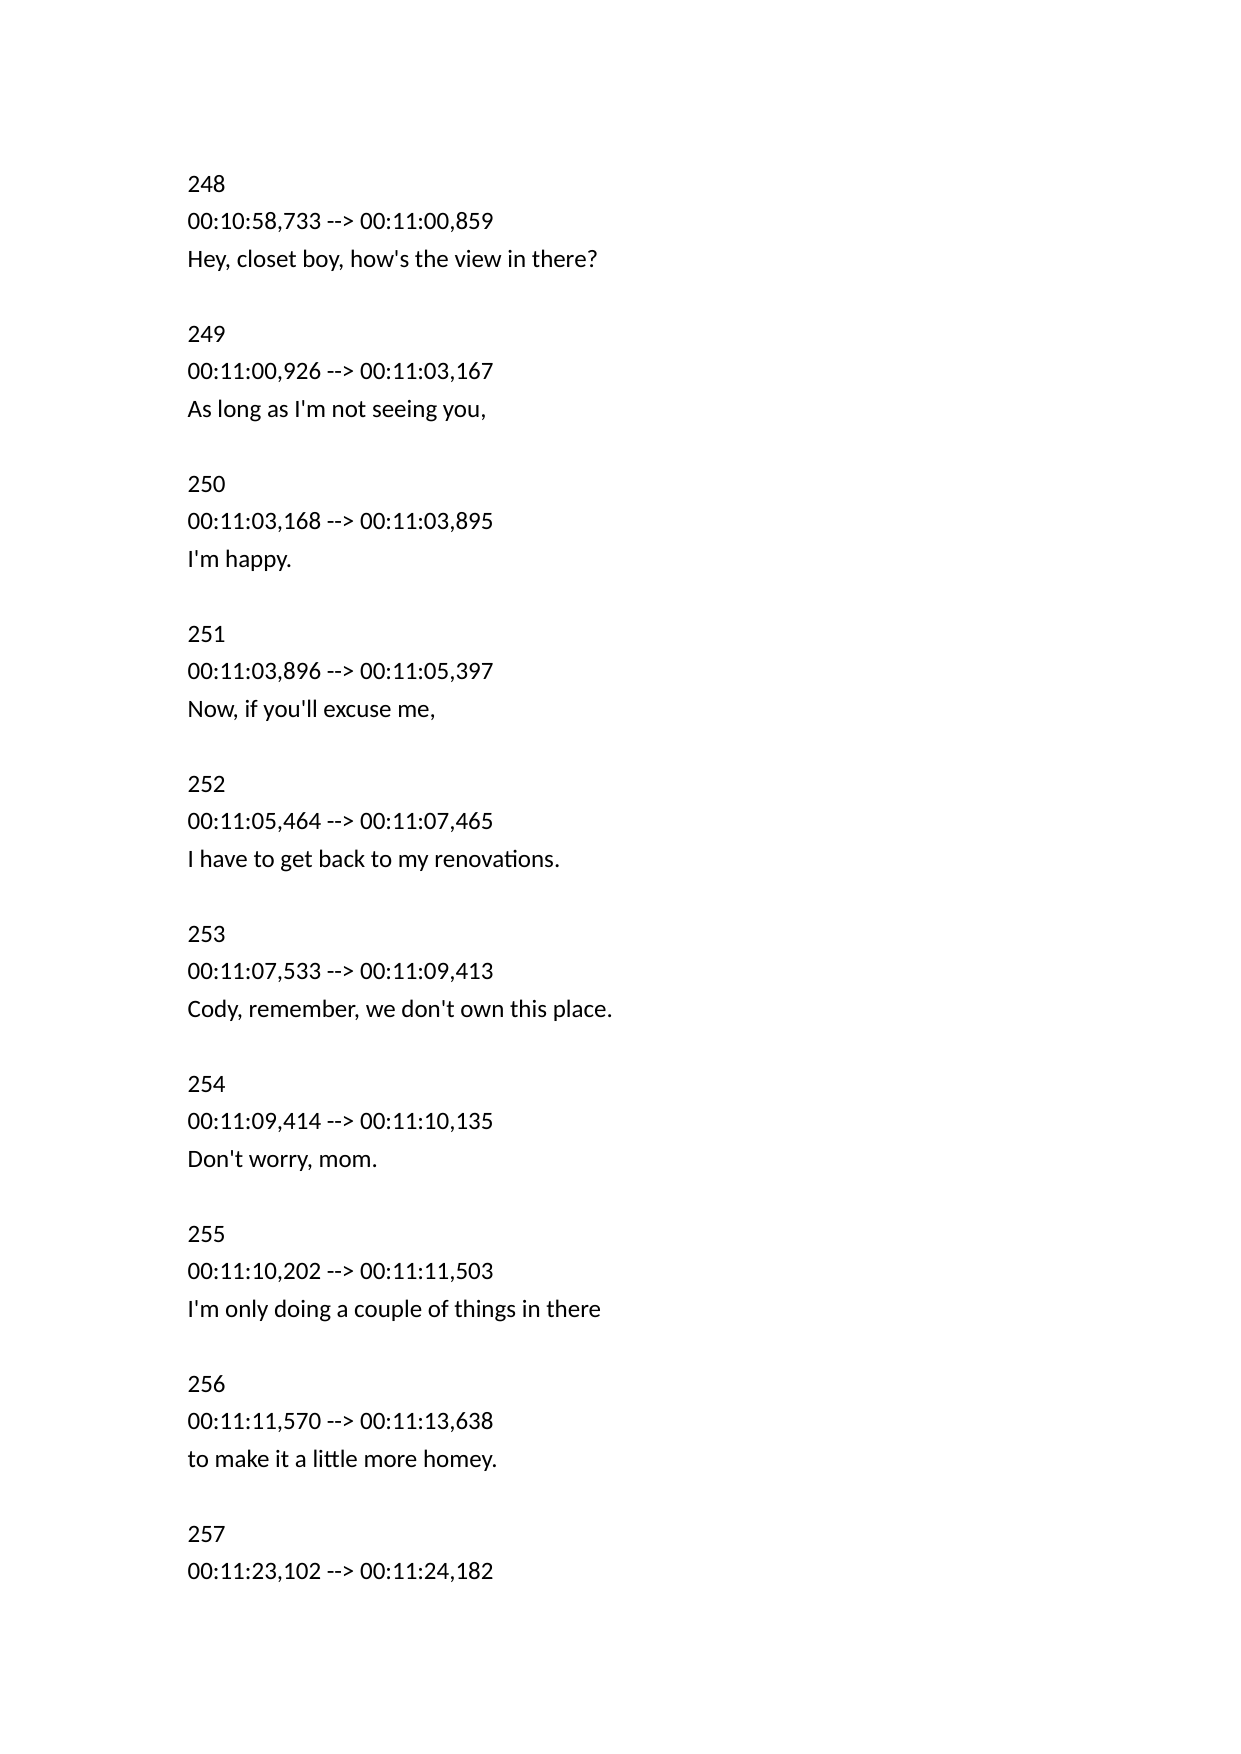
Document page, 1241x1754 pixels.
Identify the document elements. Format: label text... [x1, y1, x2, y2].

text I'm only doing a couple of things in there [187, 1289, 1053, 1327]
text I'm happy. [187, 539, 1053, 577]
text 00:11:10,202 --> 00:11:11,503 [187, 1252, 1053, 1289]
text 249 [187, 314, 1053, 352]
text 255 [187, 1214, 1053, 1252]
text 00:11:07,533 --> 00:11:09,413 [187, 952, 1053, 989]
text As long as I'm not seeing you, [187, 389, 1053, 427]
text 00:10:58,733 --> 00:11:00,859 [187, 202, 1053, 239]
text 00:11:23,102 --> 00:11:24,182 [187, 1552, 1053, 1589]
text Cody, remember, we don't own this place. [187, 989, 1053, 1027]
text 250 [187, 464, 1053, 502]
text Don't worry, mom. [187, 1139, 1053, 1177]
text 253 [187, 914, 1053, 952]
text 00:11:03,896 --> 00:11:05,397 [187, 652, 1053, 689]
text 00:11:05,464 --> 00:11:07,465 [187, 802, 1053, 839]
text to make it a little more homey. [187, 1439, 1053, 1477]
text Now, if you'll excuse me, [187, 689, 1053, 727]
text 00:11:00,926 --> 00:11:03,167 [187, 352, 1053, 389]
text 254 [187, 1064, 1053, 1102]
text 252 [187, 764, 1053, 802]
text 00:11:11,570 --> 00:11:13,638 [187, 1402, 1053, 1439]
text 251 [187, 614, 1053, 652]
text I have to get back to my renovations. [187, 839, 1053, 877]
text 248 [187, 164, 1053, 202]
text 257 [187, 1514, 1053, 1552]
text Hey, closet boy, how's the view in there? [187, 239, 1053, 277]
text 00:11:09,414 --> 00:11:10,135 [187, 1102, 1053, 1139]
text 00:11:03,168 --> 00:11:03,895 [187, 502, 1053, 539]
text 256 [187, 1364, 1053, 1402]
